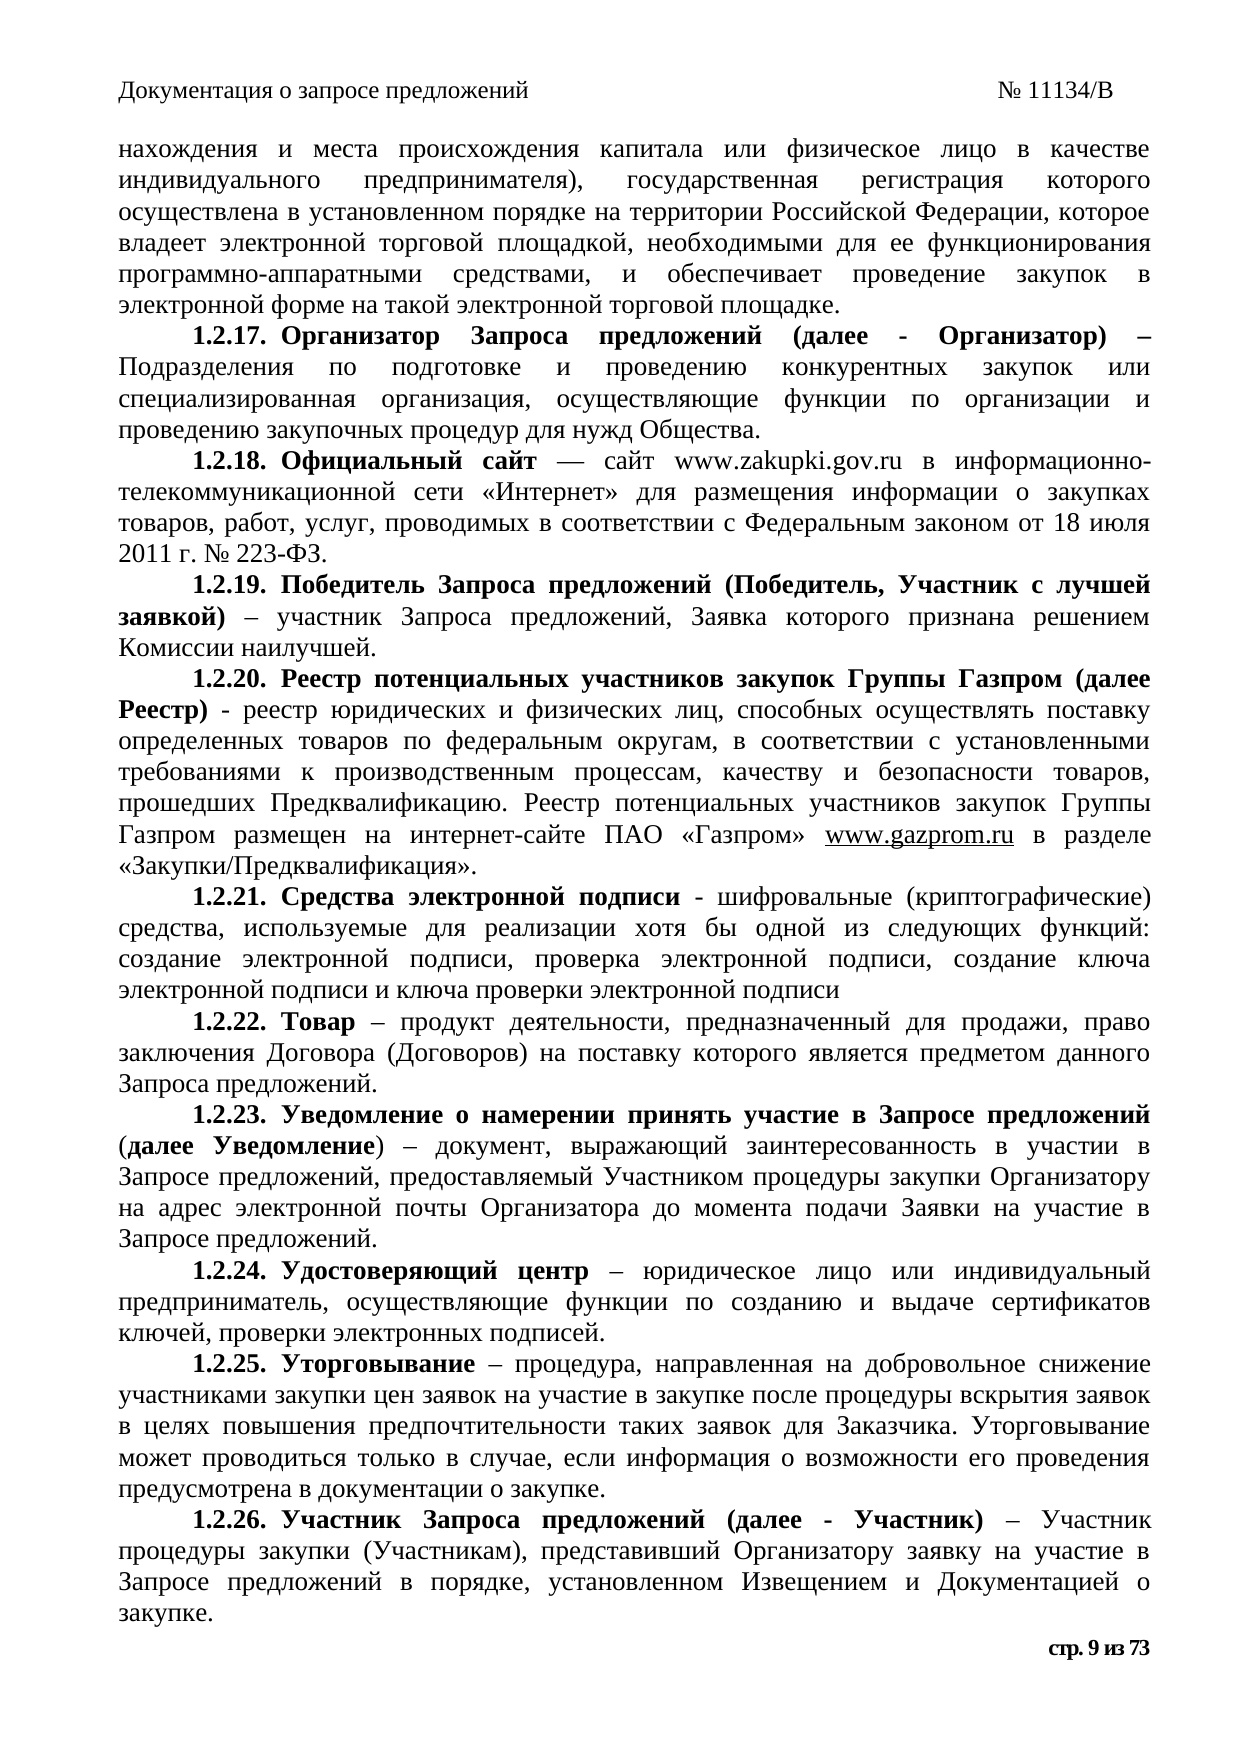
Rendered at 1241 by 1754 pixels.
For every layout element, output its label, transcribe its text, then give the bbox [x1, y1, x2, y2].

list Товар – продукт деятельности, предназначенный для продажи, право заключения Договора (Договоров) на поставку которого является предметом данного Запроса предложений. [118, 1004, 1152, 1098]
list Организатор Запроса предложений (далее - Организатор) – Подразделения по подготовке и проведению конкурентных закупок или специализированная организация, осуществляющие функции по организации и проведению закупочных процедур для нужд Общества. [118, 319, 1152, 444]
list Победитель Запроса предложений (Победитель, Участник с лучшей заявкой) – участник Запроса предложений, Заявка которого признана решением Комиссии наилучшей. [118, 568, 1152, 662]
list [118, 132, 1152, 319]
list Реестр потенциальных участников закупок Группы Газпром (далее Реестр) - реестр юридических и физических лиц, способных осуществлять поставку определенных товаров по федеральным округам, в соответствии с установленными требованиями к производственным процессам, качеству и безопасности товаров, прошедших Предквалификацию. Реестр потенциальных участников закупок Группы Газпром размещен на интернет-сайте ПАО «Газпром» www.gazprom.ru в разделе «Закупки/Предквалификация». [118, 662, 1152, 880]
list Уведомление о намерении принять участие в Запросе предложений (далее Уведомление) – документ, выражающий заинтересованность в участии в Запросе предложений, предоставляемый Участником процедуры закупки Организатору на адрес электронной почты Организатора до момента подачи Заявки на участие в Запросе предложений. [118, 1098, 1152, 1254]
list Официальный сайт — сайт www.zakupki.gov.ru в информационно-телекоммуникационной сети «Интернет» для размещения информации о закупках товаров, работ, услуг, проводимых в соответствии с Федеральным законом от 18 июля 2011 г. № 223-ФЗ. [118, 444, 1152, 568]
list Удостоверяющий центр – юридическое лицо или индивидуальный предприниматель, осуществляющие функции по созданию и выдаче сертификатов ключей, проверки электронных подписей. [118, 1254, 1152, 1347]
list Участник Запроса предложений (далее - Участник) – Участник процедуры закупки (Участникам), представивший Организатору заявку на участие в Запросе предложений в порядке, установленном Извещением и Документацией о закупке. [118, 1503, 1152, 1627]
list Уторговывание – процедура, направленная на добровольное снижение участниками закупки цен заявок на участие в закупке после процедуры вскрытия заявок в целях повышения предпочтительности таких заявок для Заказчика. Уторговывание может проводиться только в случае, если информация о возможности его проведения предусмотрена в документации о закупке. [118, 1347, 1152, 1503]
list Средства электронной подписи - шифровальные (криптографические) средства, используемые для реализации хотя бы одной из следующих функций: создание электронной подписи, проверка электронной подписи, создание ключа электронной подписи и ключа проверки электронной подписи [118, 880, 1152, 1004]
